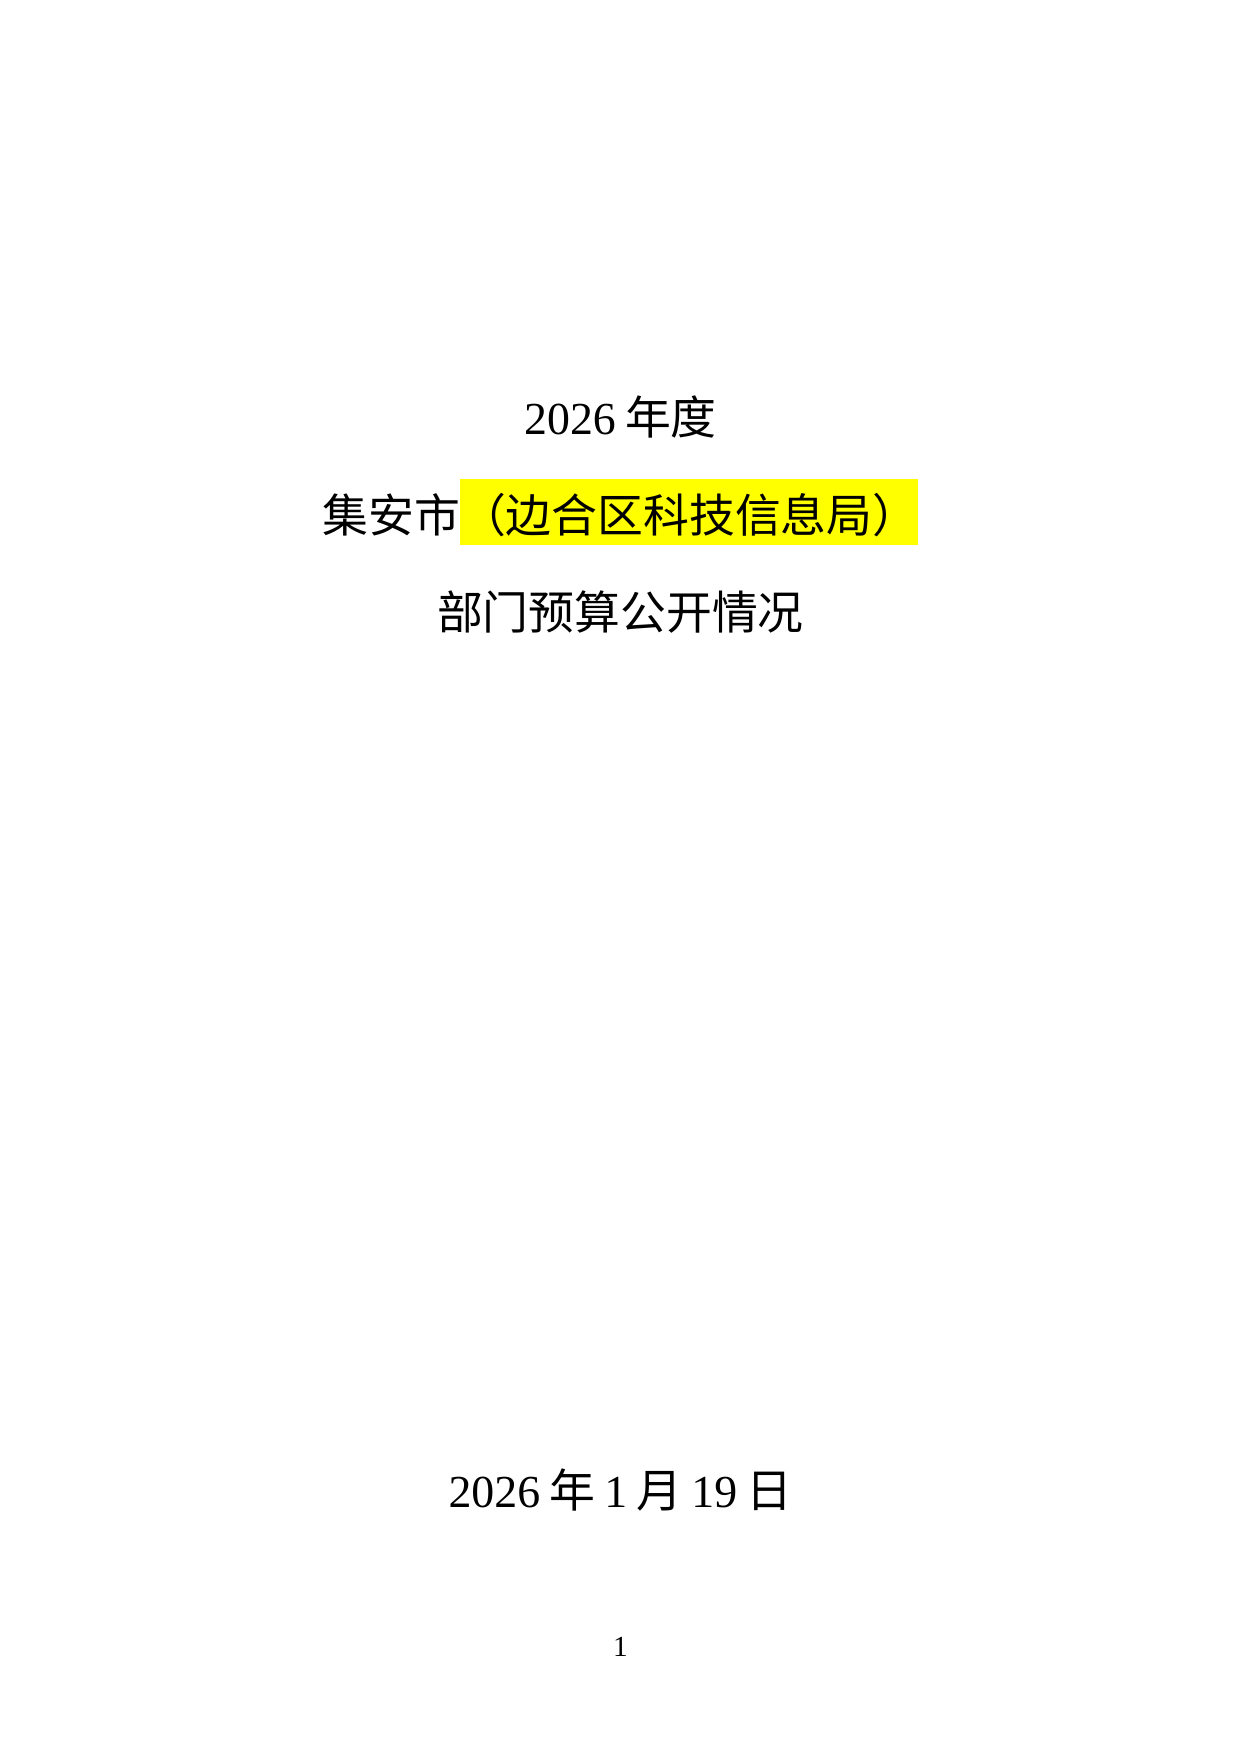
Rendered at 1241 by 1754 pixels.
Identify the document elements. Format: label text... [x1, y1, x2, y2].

text 部门预算公开情况 [159, 561, 1081, 658]
text 集安市（边合区科技信息局） [159, 463, 1081, 561]
text 2026年1月19日 [159, 1438, 1081, 1536]
text 2026年度 [159, 366, 1081, 463]
